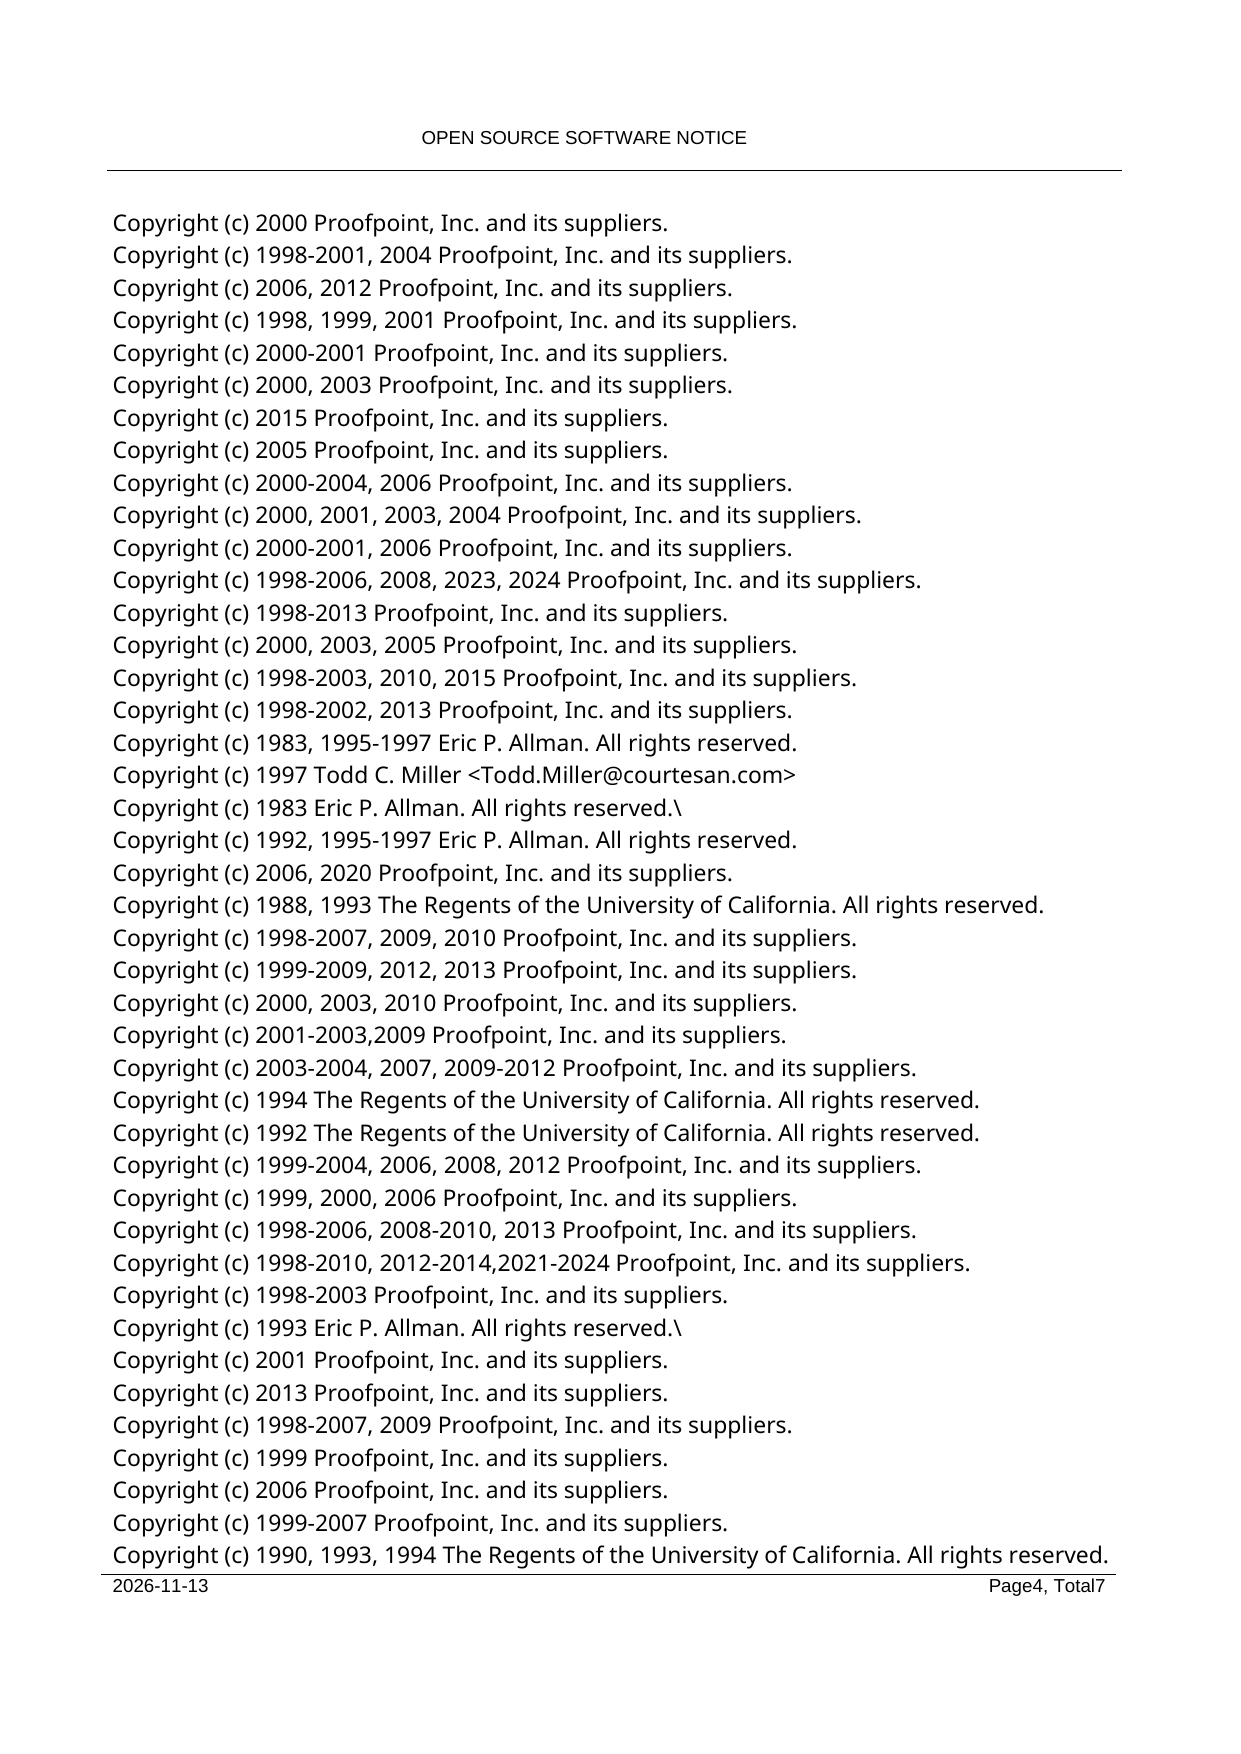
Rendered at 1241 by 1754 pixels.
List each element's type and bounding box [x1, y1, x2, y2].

text [112, 206, 1128, 1571]
